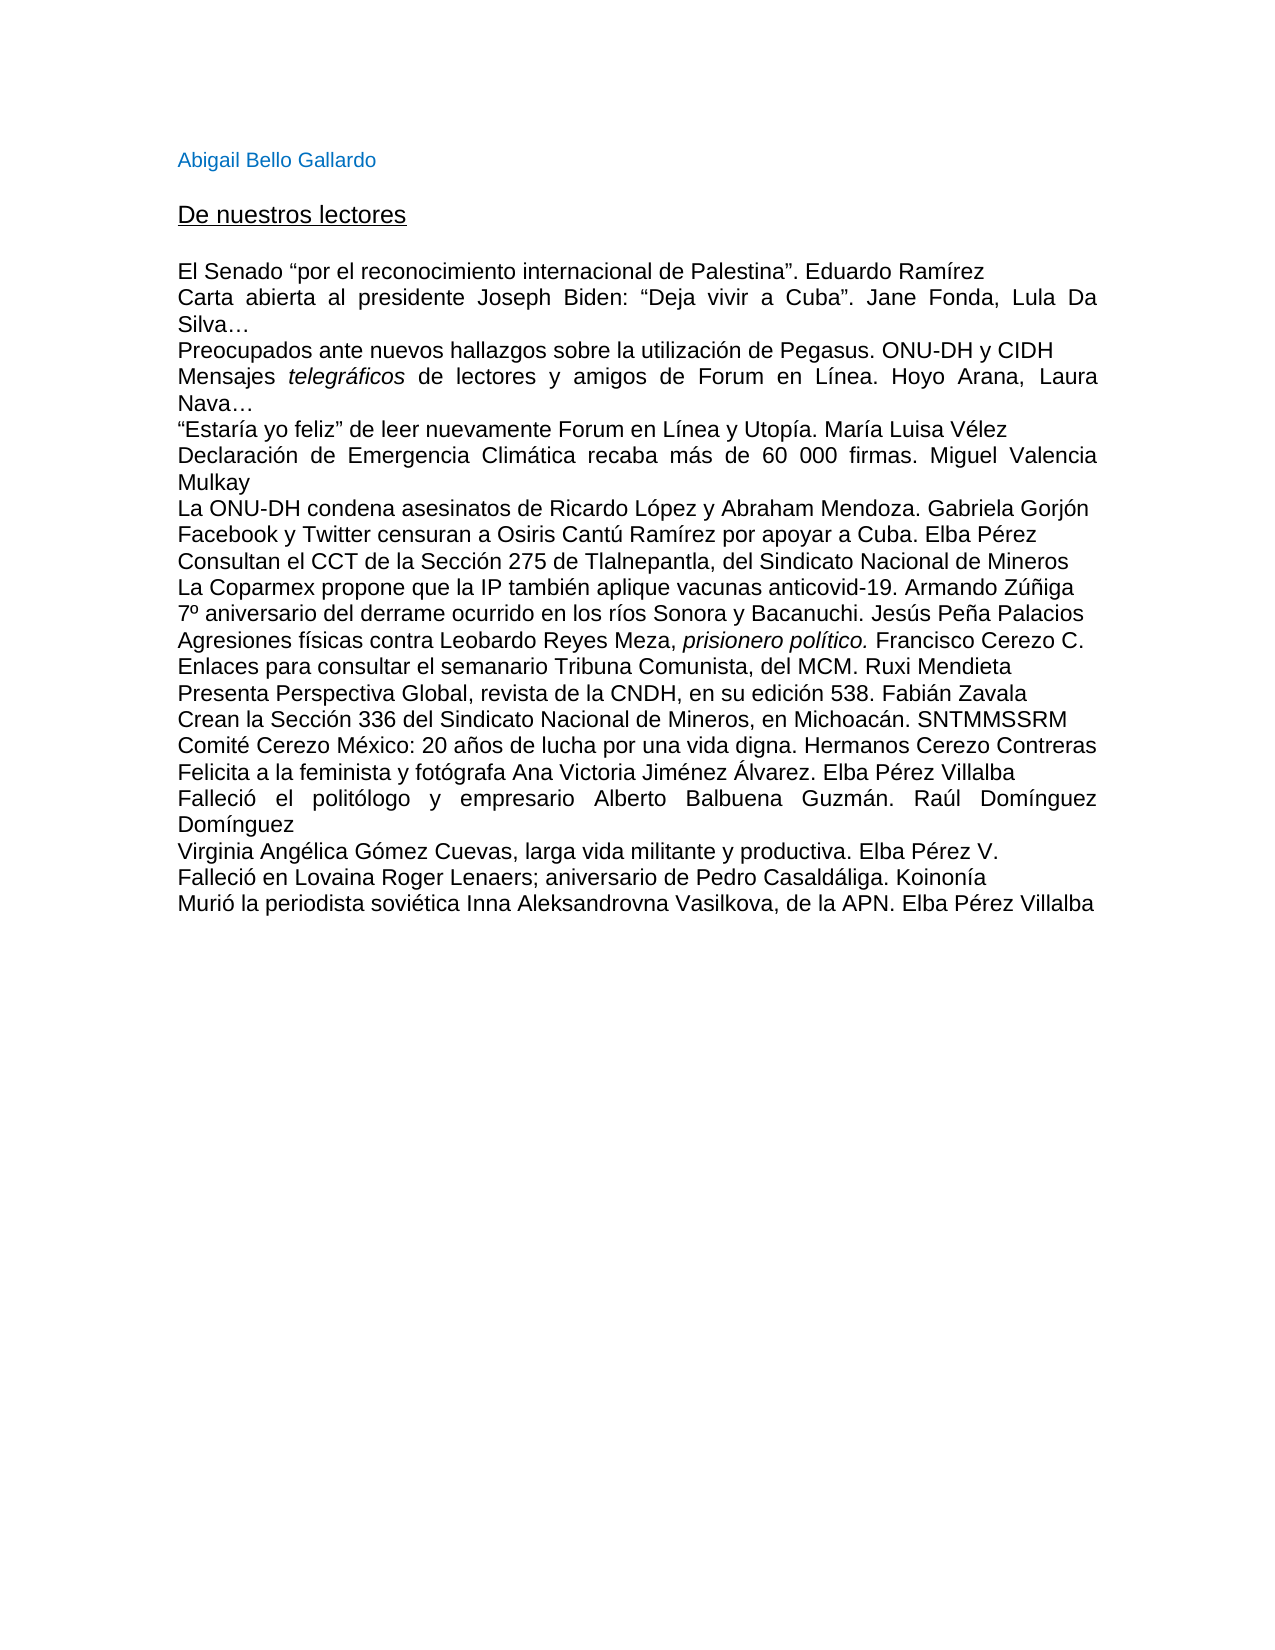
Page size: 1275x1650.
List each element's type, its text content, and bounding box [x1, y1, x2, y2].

text El Senado “por el reconocimiento internacional de Palestina”. Eduardo Ramírez [177, 258, 1098, 284]
text De nuestros lectores [177, 200, 1098, 229]
text Carta abierta al presidente Joseph Biden: “Deja vivir a Cuba”. Jane Fonda, Lula Da Silva… [177, 284, 1098, 337]
text Agresiones físicas contra Leobardo Reyes Meza, prisionero político. Francisco Cerezo C. [177, 627, 1098, 653]
text Felicita a la feminista y fotógrafa Ana Victoria Jiménez Álvarez. Elba Pérez Villalba [177, 758, 1098, 785]
text “Estaría yo feliz” de leer nuevamente Forum en Línea y Utopía. María Luisa Vélez [177, 416, 1098, 442]
text Abigail Bello Gallardo [177, 148, 1098, 172]
text Facebook y Twitter censuran a Osiris Cantú Ramírez por apoyar a Cuba. Elba Pérez [177, 521, 1098, 548]
text Crean la Sección 336 del Sindicato Nacional de Mineros, en Michoacán. SNTMMSSRM [177, 706, 1098, 732]
text La ONU-DH condena asesinatos de Ricardo López y Abraham Mendoza. Gabriela Gorjón [177, 495, 1098, 521]
text Declaración de Emergencia Climática recaba más de 60 000 firmas. Miguel Valencia Mulkay [177, 442, 1098, 495]
text Falleció en Lovaina Roger Lenaers; aniversario de Pedro Casaldáliga. Koinonía [177, 864, 1098, 890]
text Virginia Angélica Gómez Cuevas, larga vida militante y productiva. Elba Pérez V. [177, 838, 1098, 864]
text Consultan el CCT de la Sección 275 de Tlalnepantla, del Sindicato Nacional de Mineros [177, 548, 1098, 574]
text 7º aniversario del derrame ocurrido en los ríos Sonora y Bacanuchi. Jesús Peña Palacios [177, 600, 1098, 627]
text Enlaces para consultar el semanario Tribuna Comunista, del MCM. Ruxi Mendieta [177, 653, 1098, 679]
text Mensajes telegráficos de lectores y amigos de Forum en Línea. Hoyo Arana, Laura Nava… [177, 363, 1098, 416]
text Murió la periodista soviética Inna Aleksandrovna Vasilkova, de la APN. Elba Pérez Villalba [177, 890, 1098, 917]
text Presenta Perspectiva Global, revista de la CNDH, en su edición 538. Fabián Zavala [177, 679, 1098, 706]
text Comité Cerezo México: 20 años de lucha por una vida digna. Hermanos Cerezo Contreras [177, 732, 1098, 758]
text Preocupados ante nuevos hallazgos sobre la utilización de Pegasus. ONU-DH y CIDH [177, 337, 1098, 363]
text La Coparmex propone que la IP también aplique vacunas anticovid-19. Armando Zúñiga [177, 574, 1098, 600]
text Falleció el politólogo y empresario Alberto Balbuena Guzmán. Raúl Domínguez Domínguez [177, 785, 1098, 838]
